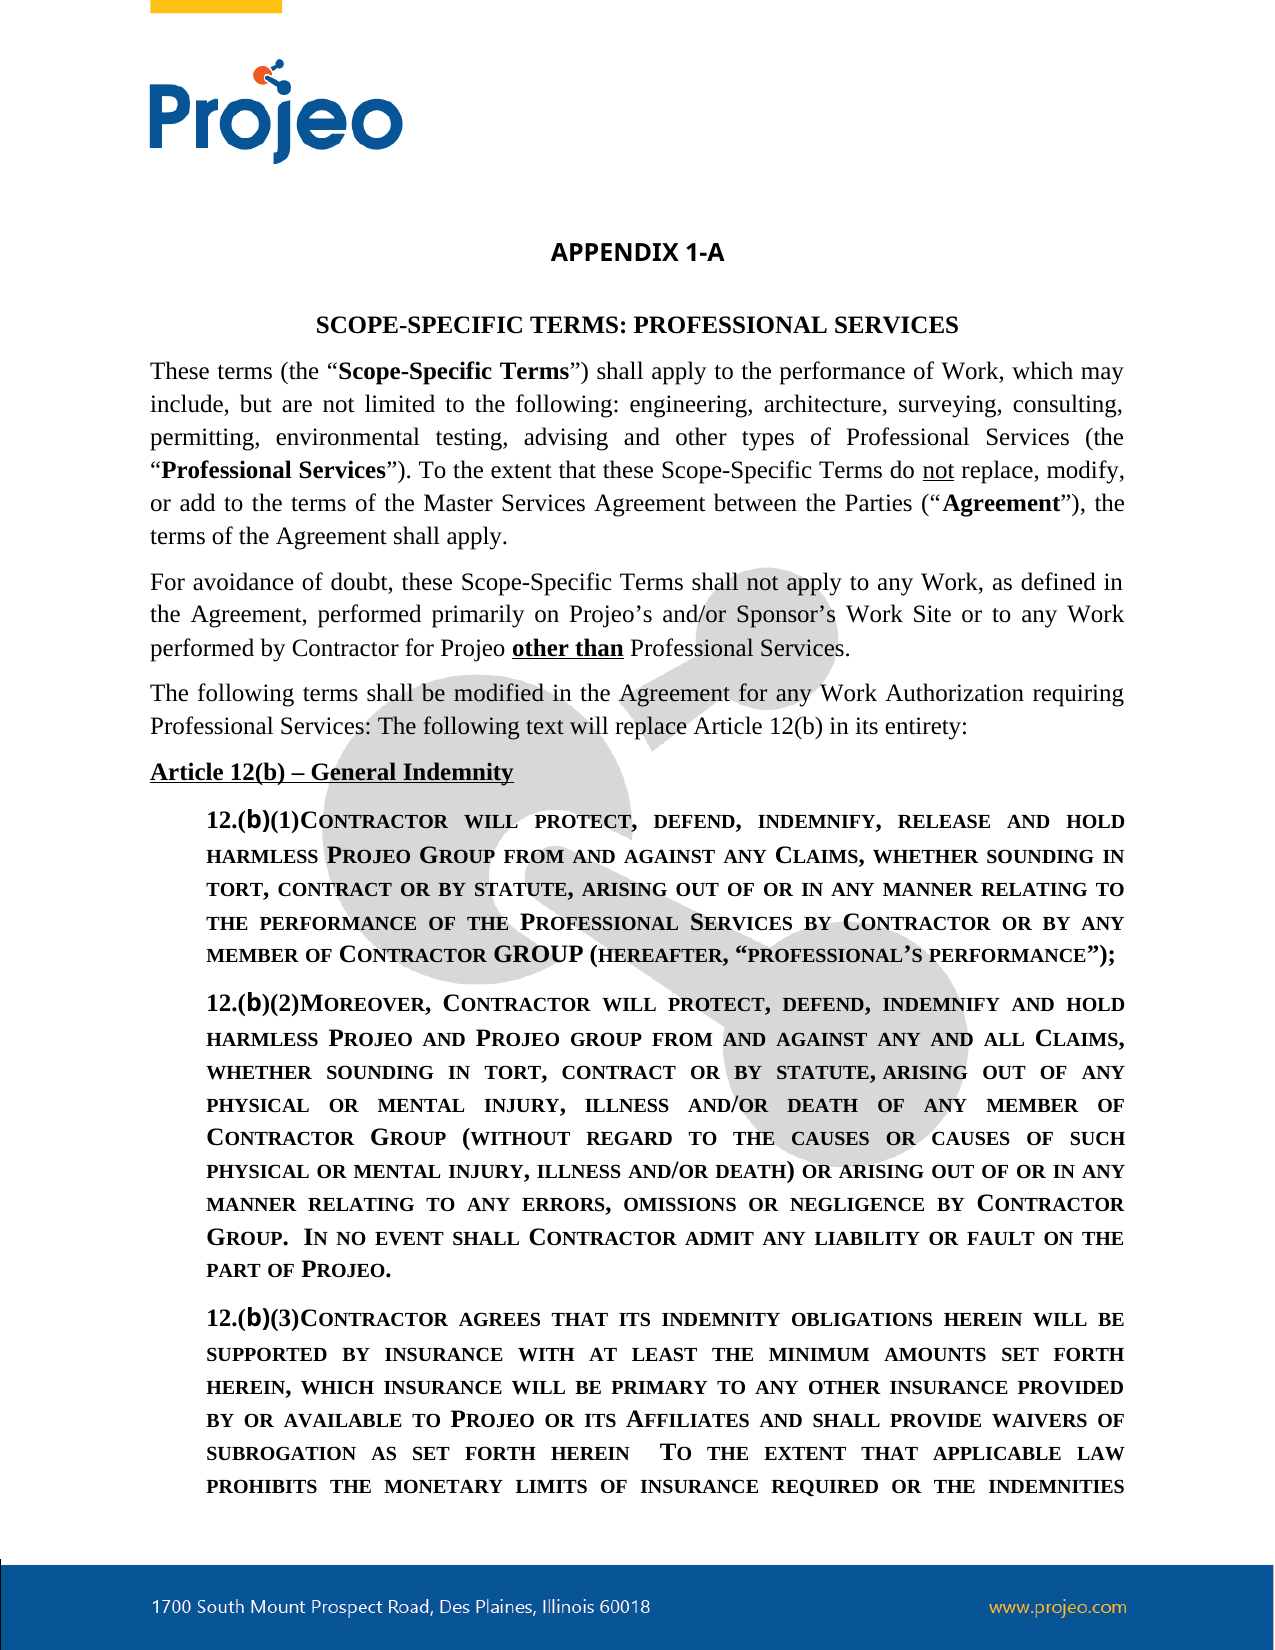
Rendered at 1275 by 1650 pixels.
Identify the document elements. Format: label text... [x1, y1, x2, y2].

picture [0, 1559, 1274, 1650]
text For avoidance of doubt, these Scope-Specific Terms shall not apply to any Work, as defined in the Agreement, performed primarily on Projeo’s and/or Sponsor’s Work Site or to any Work performed by Contractor for Projeo other than Professional Services. [150, 567, 1125, 661]
text Appendix 1-A [150, 234, 1125, 268]
text 12.(b)(2) Moreover, Contractor will protect, defend, indemnify and hold harmless Projeo and Projeo group from and against any and all Claims, whether sounding in tort, contract or by statute, arising out of any physical or mental injury, illness and/or death of any member of Contractor Group (without regard to the causes or causes of such physical or mental injury, illness and/or death) or arising out of or in any manner relating to any errors, omissions or negligence by Contractor Group. In no event shall Contractor admit any liability or fault on the part of Projeo. [206, 985, 1125, 1283]
text These terms (the “Scope-Specific Terms”) shall apply to the performance of Work, which may include, but are not limited to the following: engineering, architecture, surveying, consulting, permitting, environmental testing, advising and other types of Professional Services (the “Professional Services”). To the extent that these Scope-Specific Terms do not replace, modify, or add to the terms of the Master Services Agreement between the Parties (“Agreement”), the terms of the Agreement shall apply. [150, 356, 1125, 550]
picture [0, 0, 1274, 174]
text Article 12(b) – General Indemnity [150, 757, 1125, 785]
text SCOPE-SPECIFIC TERMS: PROFESSIONAL SERVICES [150, 310, 1125, 339]
text 12.(b)(1) Contractor will protect, defend, indemnify, release and hold harmless Projeo Group from and against any Claims, whether sounding in tort, contract or by statute, arising out of or in any manner relating to the performance of the Professional Services by Contractor or by any member of Contractor GROUP (hereafter, “professional’s performance”); [206, 802, 1125, 968]
text The following terms shall be modified in the Agreement for any Work Authorization requiring Professional Services: The following text will replace Article 12(b) in its entirety: [150, 678, 1125, 740]
